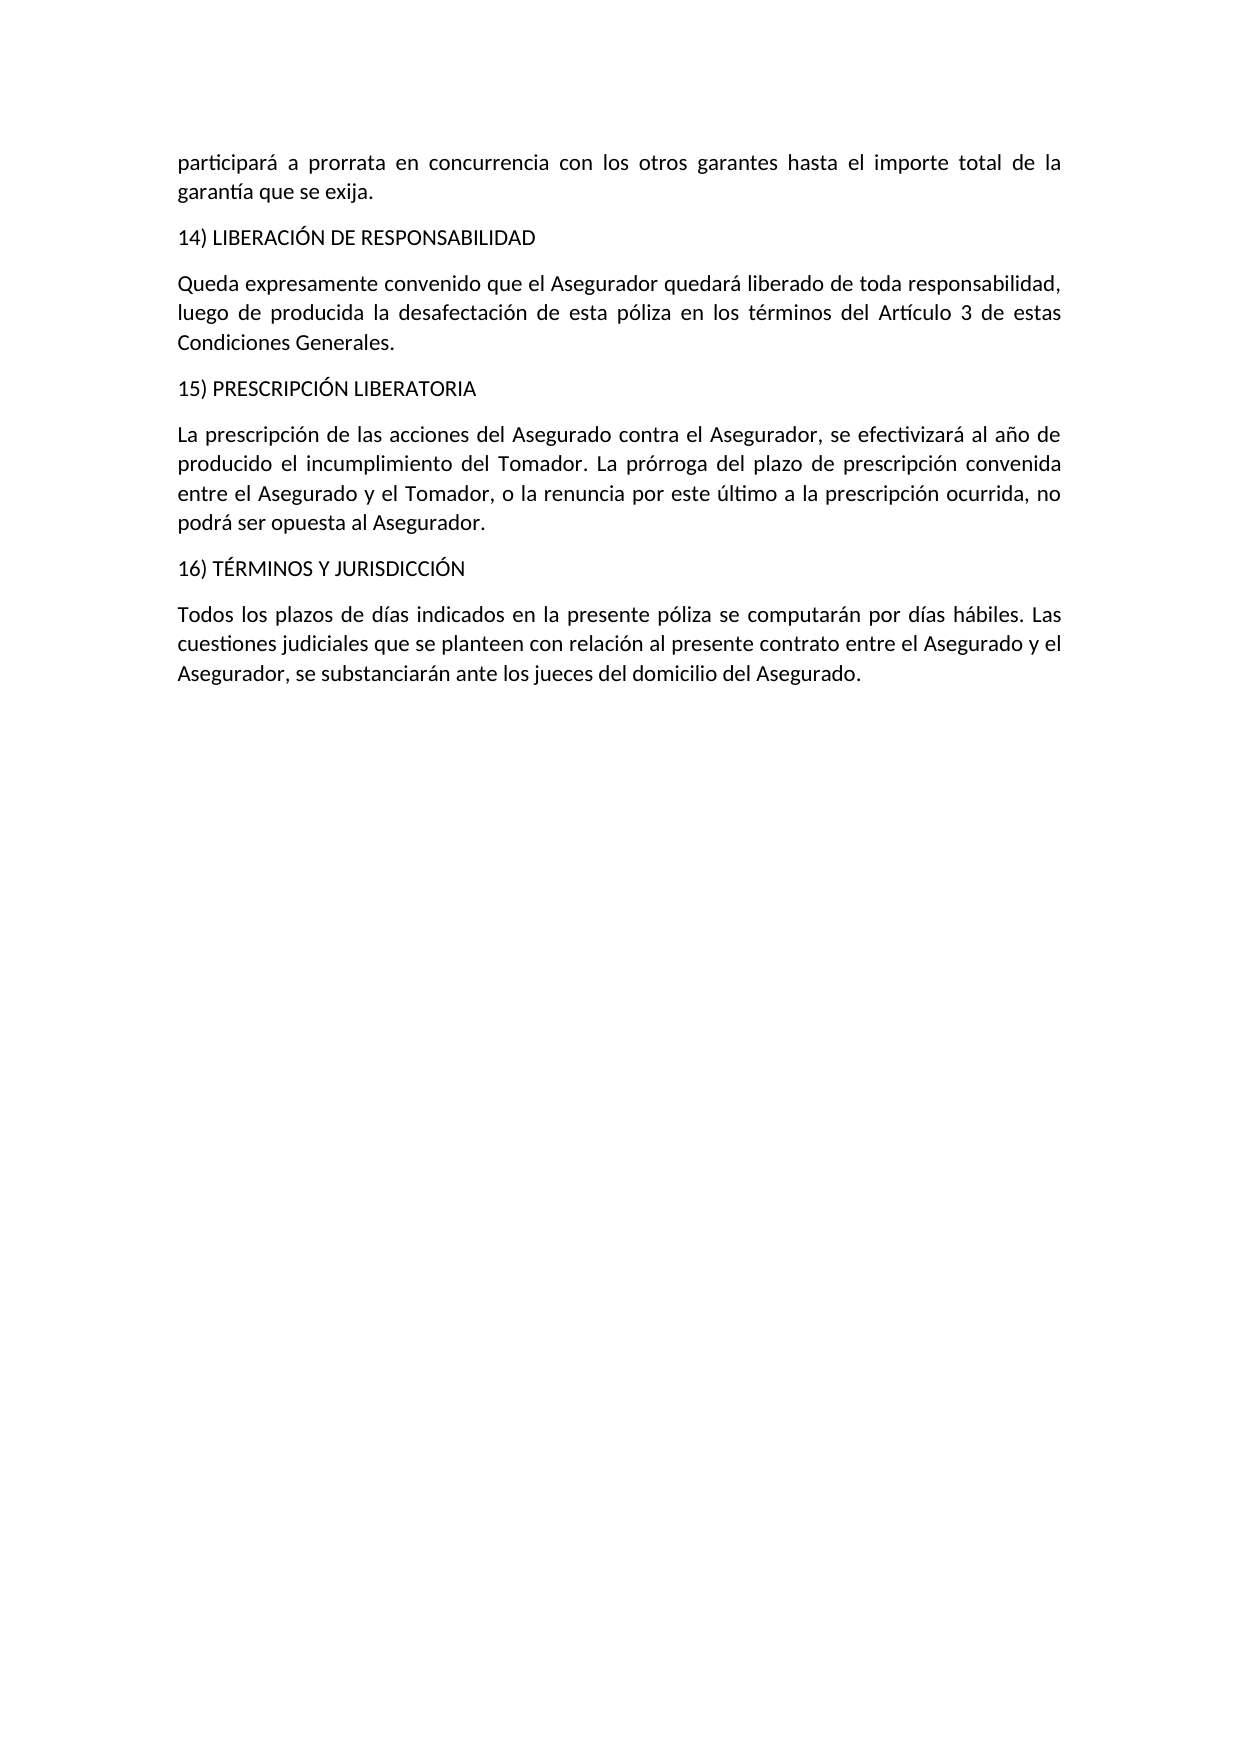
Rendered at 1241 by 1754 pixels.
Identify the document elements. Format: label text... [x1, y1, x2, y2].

text 15) PRESCRIPCIÓN LIBERATORIA [177, 374, 1063, 402]
text Queda expresamente convenido que el Asegurador quedará liberado de toda responsabilidad, luego de producida la desafectación de esta póliza en los términos del Artículo 3 de estas Condiciones Generales. [177, 269, 1063, 356]
text Todos los plazos de días indicados en la presente póliza se computarán por días hábiles. Las cuestiones judiciales que se planteen con relación al presente contrato entre el Asegurado y el Asegurador, se substanciarán ante los jueces del domicilio del Asegurado. [177, 600, 1063, 687]
text 16) TÉRMINOS Y JURISDICCIÓN [177, 554, 1063, 582]
text La prescripción de las acciones del Asegurado contra el Asegurador, se efectivizará al año de producido el incumplimiento del Tomador. La prórroga del plazo de prescripción convenida entre el Asegurado y el Tomador, o la renuncia por este último a la prescripción ocurrida, no podrá ser opuesta al Asegurador. [177, 420, 1063, 536]
text 14) LIBERACIÓN DE RESPONSABILIDAD [177, 223, 1063, 251]
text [177, 148, 1063, 205]
